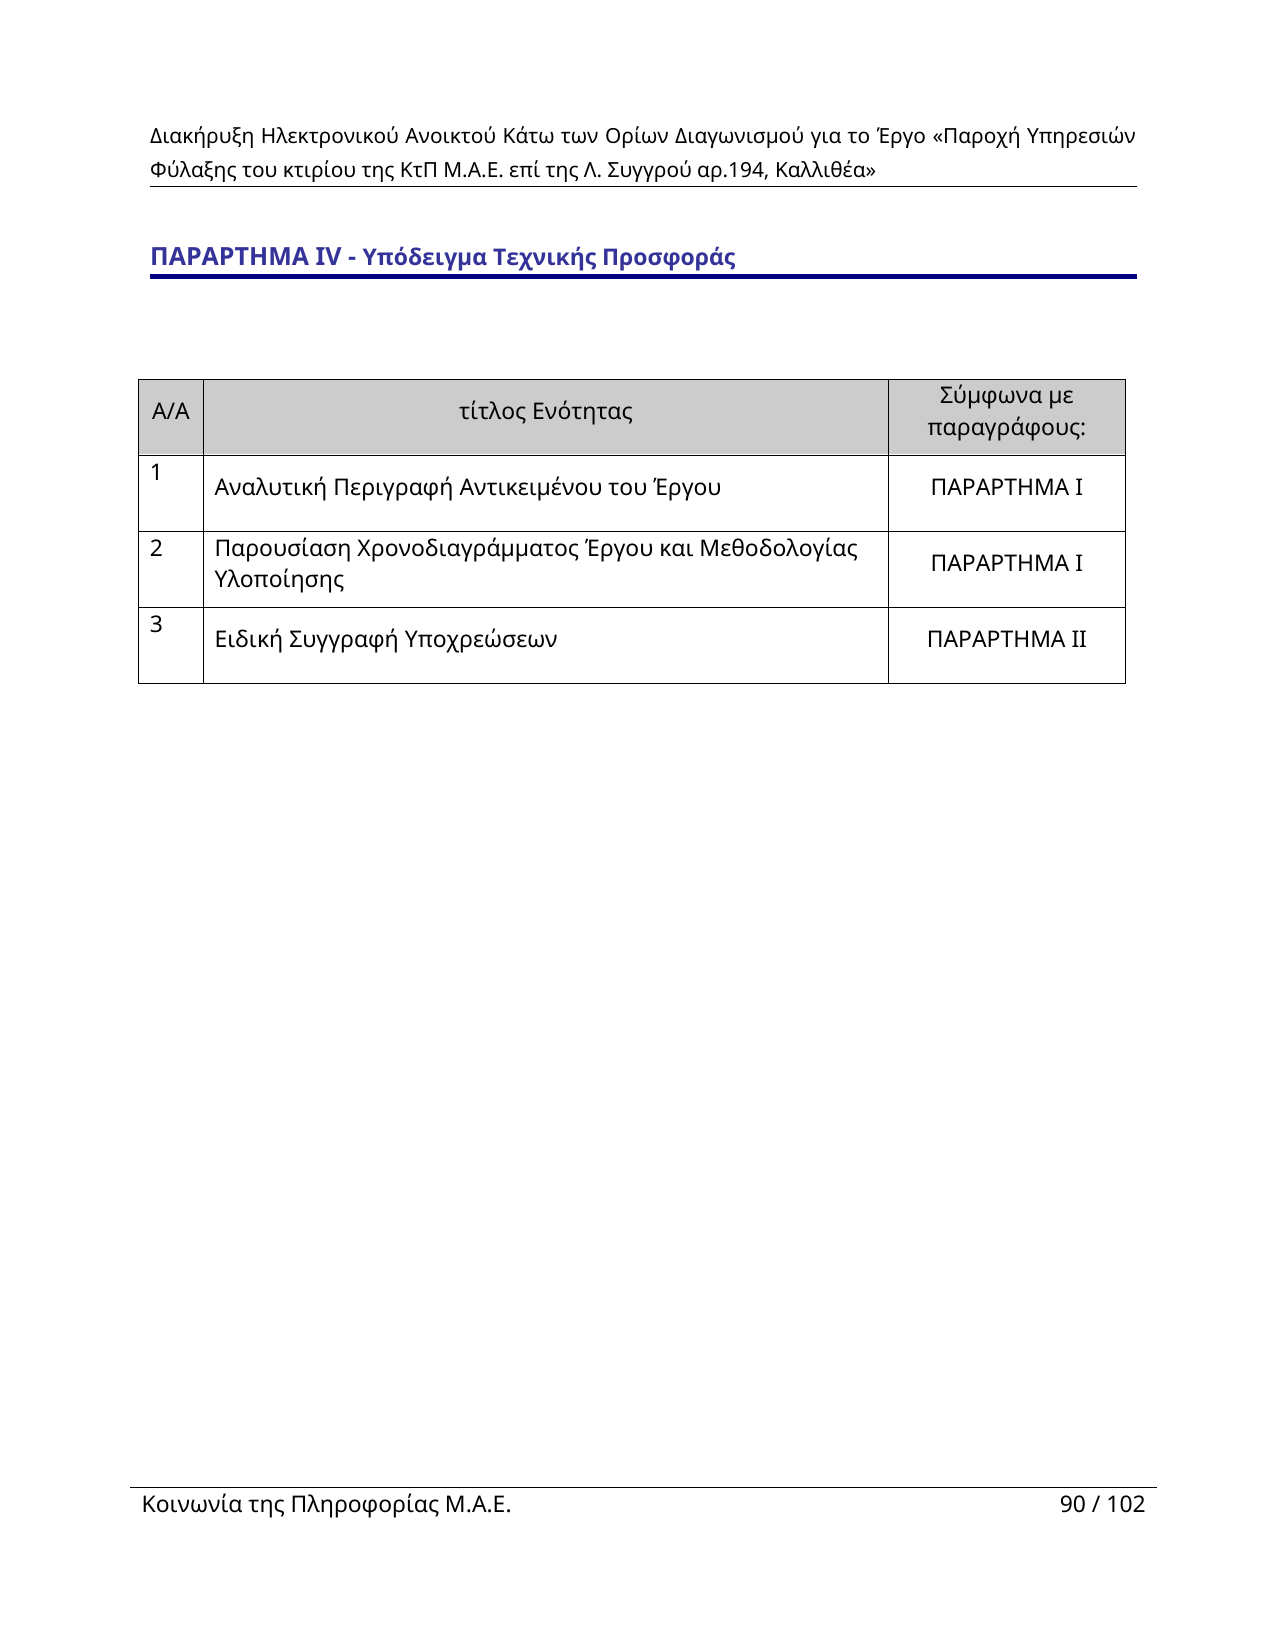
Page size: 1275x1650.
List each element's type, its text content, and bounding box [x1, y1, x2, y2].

table_header Σύμφωνα με παραγράφους: [889, 380, 1125, 454]
table_cell Αναλυτική Περιγραφή Αντικειμένου του Έργου [204, 456, 888, 531]
table_cell [139, 532, 203, 607]
table_header Α/Α [139, 380, 203, 454]
subtitle ΠΑΡΑΡΤΗΜΑ ΙV - Υπόδειγμα Τεχνικής Προσφοράς [150, 238, 1137, 274]
table_cell [139, 456, 203, 531]
table_cell Ειδική Συγγραφή Υποχρεώσεων [204, 608, 888, 683]
table_cell ΠΑΡΑΡΤΗΜΑ ΙΙ [889, 608, 1125, 683]
table_cell Παρουσίαση Χρονοδιαγράμματος Έργου και Μεθοδολογίας Υλοποίησης [204, 532, 888, 607]
table_cell ΠΑΡΑΡΤΗΜΑ Ι [889, 532, 1125, 607]
table_cell [139, 608, 203, 683]
table_header τίτλος Ενότητας [204, 380, 888, 454]
table_cell ΠΑΡΑΡΤΗΜΑ Ι [889, 456, 1125, 531]
